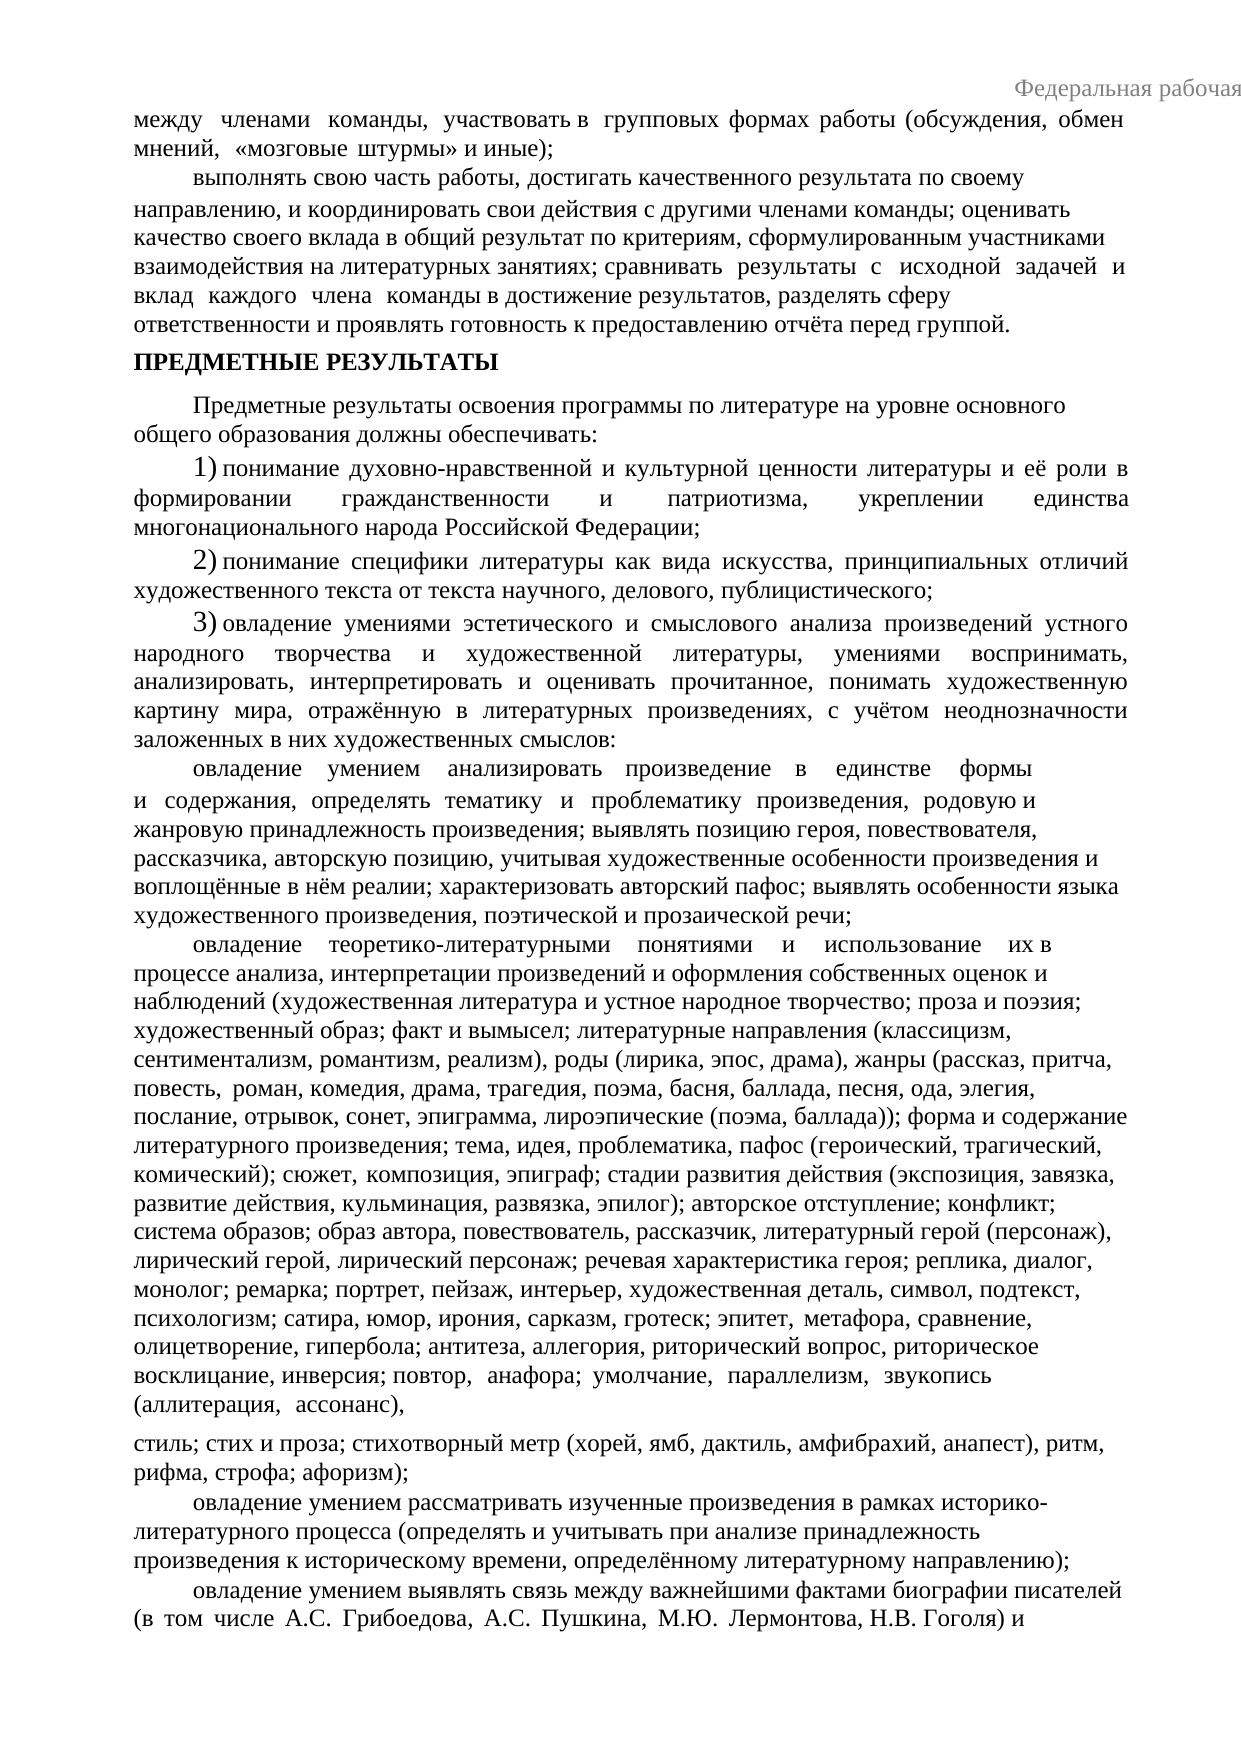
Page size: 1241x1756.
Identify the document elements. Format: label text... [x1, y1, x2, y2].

list овладение умениями эстетического и смыслового анализа произведений устного народного творчества и художественной литературы, умениями воспринимать, анализировать, интерпретировать и оценивать прочитанное, понимать художественную картину мира, отражённую в литературных произведениях, с учётом неоднозначности заложенных в них художественных смыслов: [133, 604, 1129, 753]
text овладение умением рассматривать изученные произведения в рамках историко-литературного процесса (определять и учитывать при анализе принадлежность произведения к историческому времени, определённому литературному направлению); [133, 1487, 1129, 1574]
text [133, 104, 1129, 162]
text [133, 1575, 1129, 1632]
text овладение умением анализировать произведение в единстве формы [193, 753, 1148, 781]
subtitle ПРЕДМЕТНЫЕ РЕЗУЛЬТАТЫ [133, 347, 1148, 375]
text овладение теоретико-литературными понятиями и использование их в процессе анализа, интерпретации произведений и оформления собственных оценок и наблюдений (художественная литература и устное народное творчество; проза и поэзия; художественный образ; факт и вымысел; литературные направления (классицизм, сентиментализм, романтизм, реализм), роды (лирика, эпос, драма), жанры (рассказ, притча, повесть, роман, комедия, драма, трагедия, поэма, басня, баллада, песня, ода, элегия, послание, отрывок, сонет, эпиграмма, лироэпические (поэма, баллада)); форма и содержание литературного произведения; тема, идея, проблематика, пафос (героический, трагический, комический); сюжет, композиция, эпиграф; стадии развития действия (экспозиция, завязка, развитие действия, кульминация, развязка, эпилог); авторское отступление; конфликт; система образов; образ автора, повествователь, рассказчик, литературный герой (персонаж), лирический герой, лирический персонаж; речевая характеристика героя; реплика, диалог, монолог; ремарка; портрет, пейзаж, интерьер, художественная деталь, символ, подтекст, психологизм; сатира, юмор, ирония, сарказм, гротеск; эпитет, метафора, сравнение, олицетворение, гипербола; антитеза, аллегория, риторический вопрос, риторическое восклицание, инверсия; повтор, анафора; умолчание, параллелизм, звукопись (аллитерация, ассонанс), [133, 929, 1129, 1418]
list понимание духовно-нравственной и культурной ценности литературы и её роли в формировании гражданственности и патриотизма, укреплении единства многонационального народа Российской Федерации; [133, 449, 1129, 541]
text стиль; стих и проза; стихотворный метр (хорей, ямб, дактиль, амфибрахий, анапест), ритм, рифма, строфа; афоризм); [133, 1428, 1128, 1486]
text направлению, и координировать свои действия с другими членами команды; оценивать качество своего вклада в общий результат по критериям, сформулированным участниками взаимодействия на литературных занятиях; сравнивать результаты с исходной задачей и вклад каждого члена команды в достижение результатов, разделять сферу ответственности и проявлять готовность к предоставлению отчёта перед группой. [133, 194, 1129, 337]
text Предметные результаты освоения программы по литературе на уровне основного общего образования должны обеспечивать: [133, 390, 1129, 448]
text и содержания, определять тематику и проблематику произведения, родовую и жанровую принадлежность произведения; выявлять позицию героя, повествователя, рассказчика, авторскую позицию, учитывая художественные особенности произведения и воплощённые в нём реалии; характеризовать авторский пафос; выявлять особенности языка художественного произведения, поэтической и прозаической речи; [133, 785, 1129, 929]
text выполнять свою часть работы, достигать качественного результата по своему [193, 162, 1148, 190]
list понимание специфики литературы как вида искусства, принципиальных отличий художественного текста от текста научного, делового, публицистического; [133, 542, 1129, 604]
